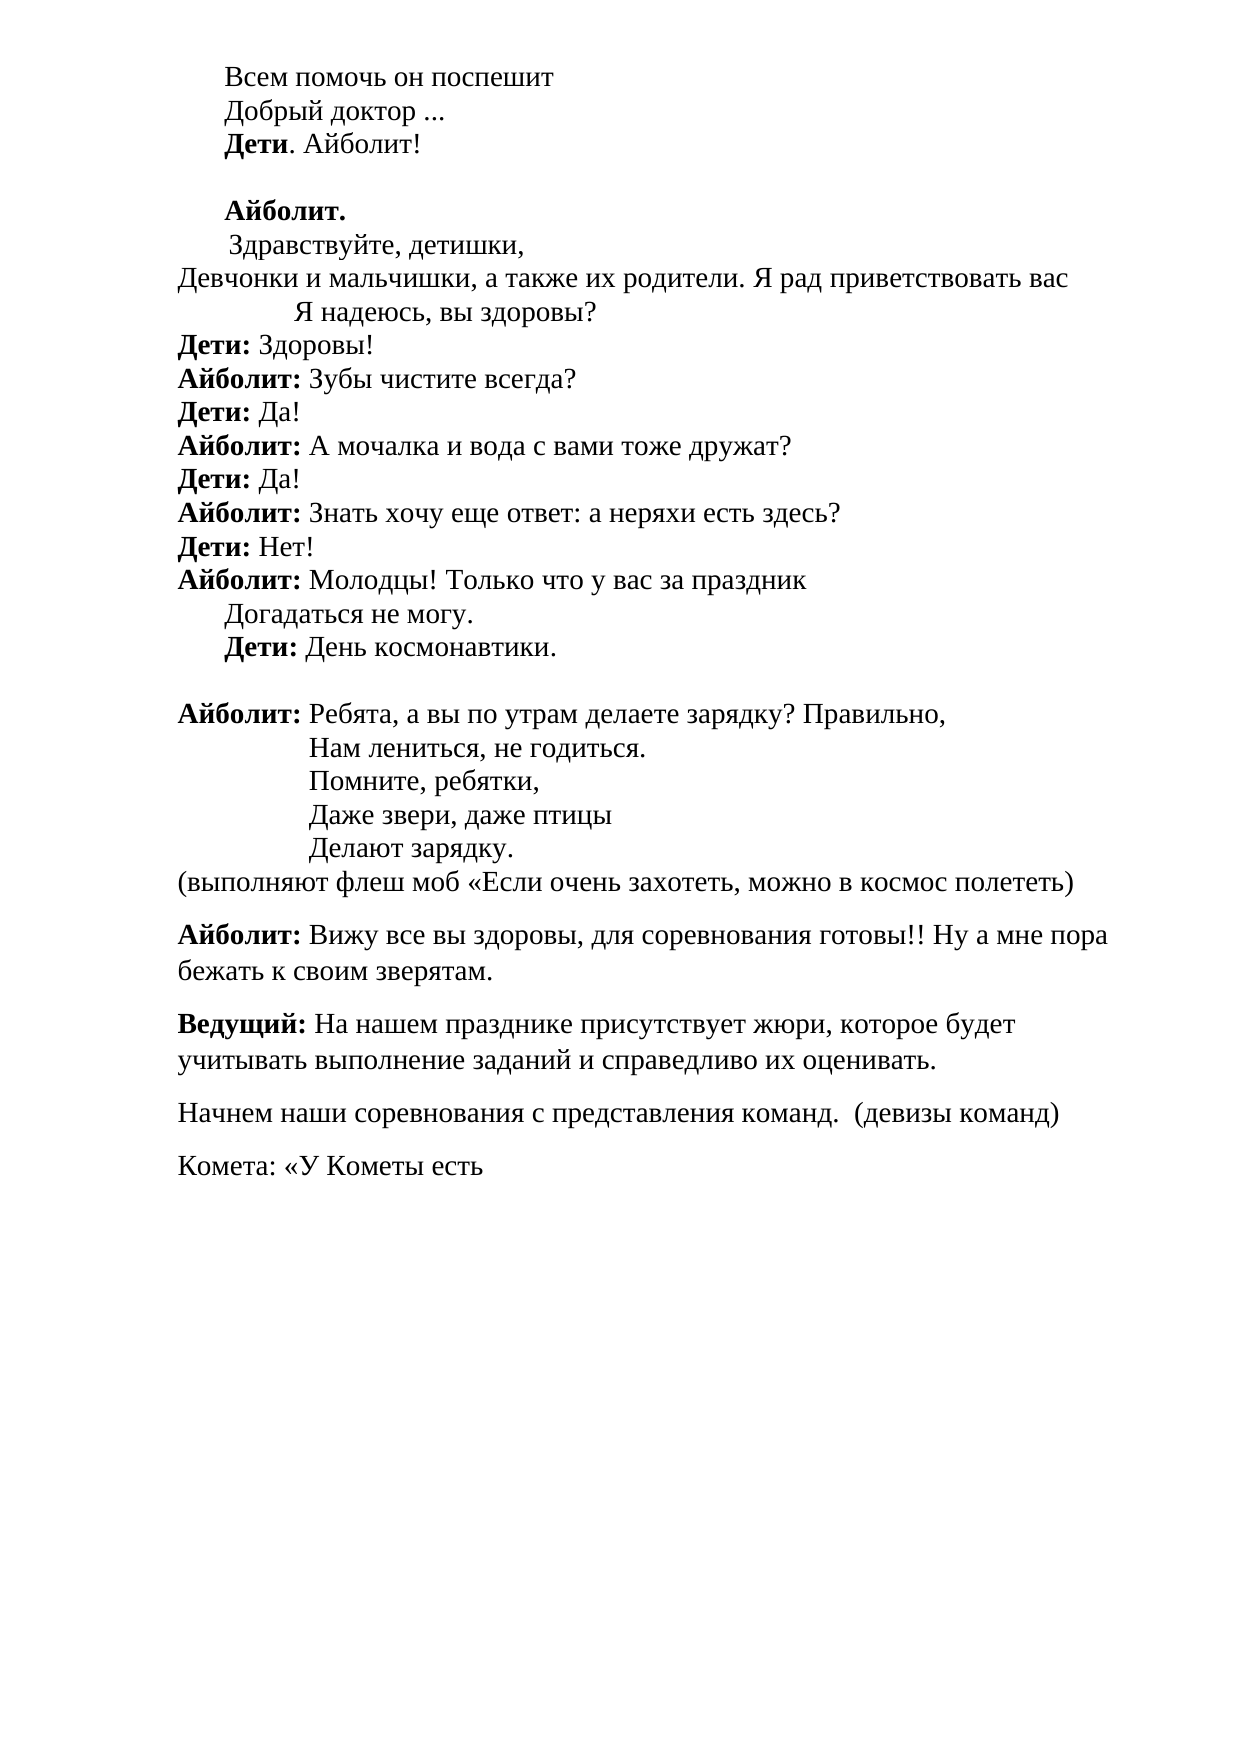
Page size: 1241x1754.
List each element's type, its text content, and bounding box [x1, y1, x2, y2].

text Айболит: Зубы чистите всегда? [177, 361, 1152, 394]
text Айболит: А мочалка и вода с вами тоже дружат? [177, 428, 1152, 462]
text Помните, ребятки, [177, 763, 1152, 797]
text Даже звери, даже птицы [177, 797, 1152, 831]
text Дети: День космонавтики. [177, 629, 1152, 663]
text Всем помочь он поспешит [177, 59, 1152, 93]
text Дети: Да! [177, 394, 1152, 428]
text Комета: «У Кометы есть [177, 1148, 1152, 1181]
text Дети: Да! [177, 462, 1152, 495]
text Здравствуйте, детишки, Девчонки и мальчишки, а также их родители. Я рад приветствовать вас Я надеюсь, вы здоровы? [177, 227, 1152, 327]
text Догадаться не могу. [177, 596, 1152, 629]
text Добрый доктор ... [177, 93, 1152, 126]
text Дети: Нет! [177, 529, 1152, 562]
text Айболит: Ребята, а вы по утрам делаете зарядку? Правильно, [177, 696, 1152, 730]
text Дети: Здоровы! [177, 327, 1152, 361]
text Айболит: Вижу все вы здоровы, для соревнования готовы!! Ну а мне пора бежать к своим зверятам. [177, 917, 1152, 987]
text Дети. Айболит! [177, 126, 1152, 160]
text Айболит: Молодцы! Только что у вас за праздник [177, 562, 1152, 596]
text Делают зарядку. [177, 831, 1152, 864]
text (выполняют флеш моб «Если очень захотеть, можно в космос полететь) [177, 864, 1152, 898]
text Нам лениться, не годиться. [177, 730, 1152, 763]
text Айболит. [177, 193, 1152, 227]
text Айболит: Знать хочу еще ответ: а неряхи есть здесь? [177, 495, 1152, 529]
text Ведущий: На нашем празднике присутствует жюри, которое будет учитывать выполнение заданий и справедливо их оценивать. [177, 1006, 1152, 1076]
text Начнем наши соревнования с представления команд. (девизы команд) [177, 1095, 1152, 1128]
